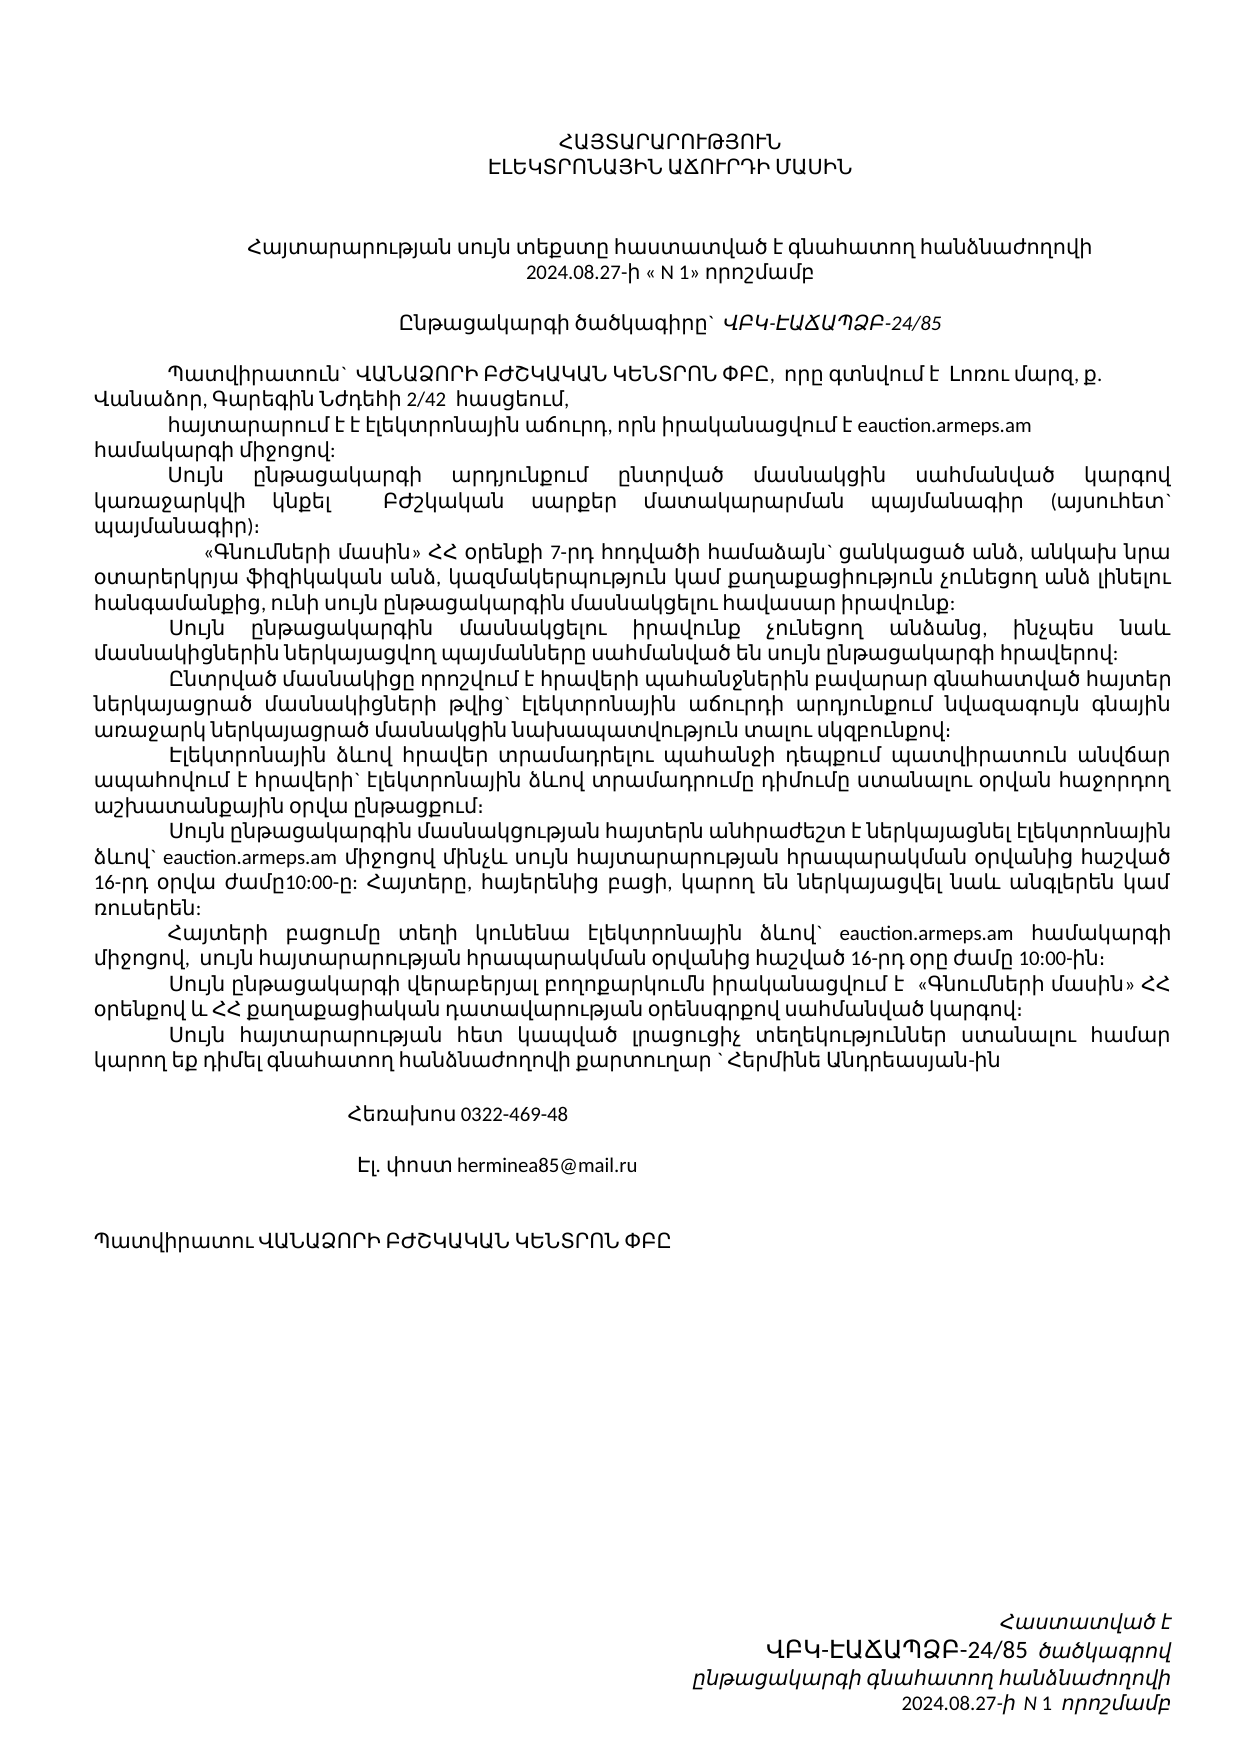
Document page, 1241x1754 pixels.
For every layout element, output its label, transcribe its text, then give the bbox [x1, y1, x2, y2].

text Հայտերի բացումը տեղի կունենա էլեկտրոնային ձևով` eauction.armeps.am համակարգի միջոցով, սույն հայտարարության հրապարակման օրվանից հաշված 16-րդ օրը ժամը 10:00-ին։ [94, 920, 1171, 971]
text Պատվիրատուն` ՎԱՆԱՁՈՐԻ ԲԺՇԿԱԿԱՆ ԿԵՆՏՐՈՆ ՓԲԸ, որը գտնվում է Լոռու մարզ, ք. Վանաձոր, Գարեգին Նժդեհի 2/42 հասցեում, [94, 361, 1171, 412]
text Էլ. փոստ herminea85@mail.ru [94, 1152, 1171, 1177]
text Էլեկտրոնային ձևով հրավեր տրամադրելու պահանջի դեպքում պատվիրատուն անվճար ապահովում է հրավերի` էլեկտրոնային ձևով տրամադրումը դիմումը ստանալու օրվան հաջորդող աշխատանքային օրվա ընթացքում։ [94, 742, 1171, 818]
text Սույն ընթացակարգին մասնակցելու իրավունք չունեցող անձանց, ինչպես նաև մասնակիցներին ներկայացվող պայմանները սահմանված են սույն ընթացակարգի հրավերով: [94, 615, 1171, 666]
text Սույն հայտարարության հետ կապված լրացուցիչ տեղեկություններ ստանալու համար կարող եք դիմել գնահատող հանձնաժողովի քարտուղար ` Հերմինե Անդրեասյան-ին [94, 1022, 1171, 1073]
text ՀԱՅՏԱՐԱՐՈՒԹՅՈՒՆ [94, 129, 1171, 154]
text 2024.08.27 -ի N 1 որոշմամբ [94, 1690, 1171, 1716]
text Սույն ընթացակարգին մասնակցության հայտերն անհրաժեշտ է ներկայացնել էլեկտրոնային ձևով` eauction.armeps.am միջոցով մինչև սույն հայտարարության հրապարակման օրվանից հաշված 16-րդ օրվա ժամը10:00-ը: Հայտերը, հայերենից բացի, կարող են ներկայացվել նաև անգլերեն կամ ռուսերեն: [94, 818, 1171, 920]
text Սույն ընթացակարգի արդյունքում ընտրված մասնակցին սահմանված կարգով կառաջարկվի կնքել ԲԺշկական սարքեր մատակարարման պայմանագիր (այսուհետ` պայմանագիր)։ [94, 463, 1171, 539]
text ՎԲԿ-ԷԱՃԱՊՁԲ-24/85 ծածկագրով [94, 1634, 1171, 1665]
text ԷԼԵԿՏՐՈՆԱՅԻՆ ԱՃՈՒՐԴԻ ՄԱՍԻՆ [94, 154, 1171, 180]
text Սույն ընթացակարգի վերաբերյալ բողոքարկումն իրականացվում է «Գնումների մասին» ՀՀ օրենքով և ՀՀ քաղաքացիական դատավարության օրենսգրքով սահմանված կարգով։ [94, 971, 1171, 1022]
text Ընտրված մասնակիցը որոշվում է հրավերի պահանջներին բավարար գնահատված հայտեր ներկայացրած մասնակիցների թվից` էլեկտրոնային աճուրդի արդյունքում նվազագույն գնային առաջարկ ներկայացրած մասնակցին նախապատվություն տալու սկզբունքով։ [94, 666, 1171, 742]
text Հայտարարության սույն տեքստը հաստատված է գնահատող հանձնաժողովի [94, 234, 1171, 259]
text Հաստատված է [94, 1609, 1171, 1634]
text Պատվիրատու ՎԱՆԱՁՈՐԻ ԲԺՇԿԱԿԱՆ ԿԵՆՏՐՈՆ ՓԲԸ [94, 1228, 1171, 1253]
text հայտարարում է է էլեկտրոնային աճուրդ, որն իրականացվում է eauction.armeps.am համակարգի միջոցով: [94, 412, 1171, 463]
text «Գնումների մասին» ՀՀ օրենքի 7-րդ հոդվածի համաձայն` ցանկացած անձ, անկախ նրա օտարերկրյա ֆիզիկական անձ, կազմակերպություն կամ քաղաքացիություն չունեցող անձ լինելու հանգամանքից, ունի սույն ընթացակարգին մասնակցելու հավասար իրավունք: [94, 539, 1171, 615]
text Հեռախոս 0322-469-48 [94, 1101, 1171, 1126]
text Ընթացակարգի ծածկագիրը` ՎԲԿ-ԷԱՃԱՊՁԲ-24/85 [94, 310, 1171, 336]
text ընթացակարգի գնահատող հանձնաժողովի [94, 1665, 1171, 1690]
text 2024.08.27 -ի « N 1» որոշմամբ [94, 259, 1171, 285]
